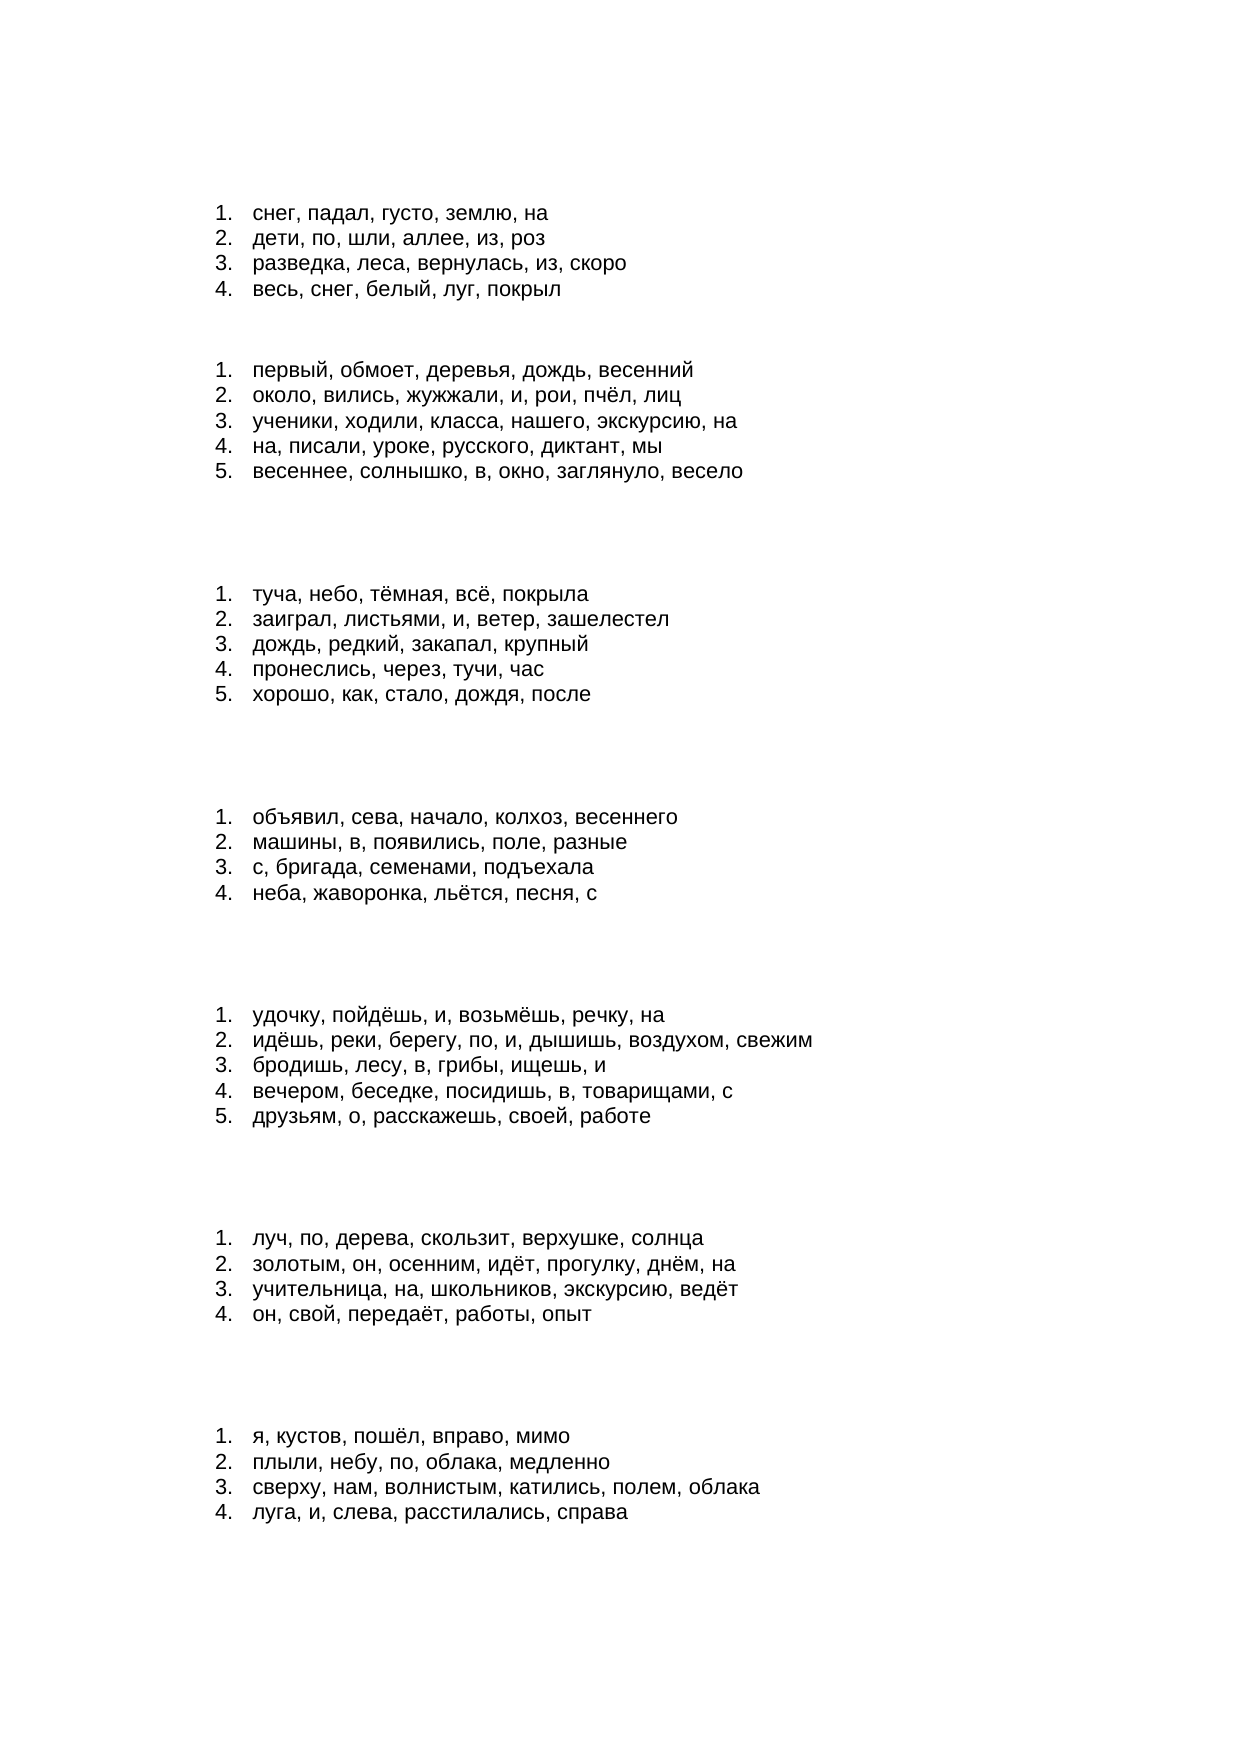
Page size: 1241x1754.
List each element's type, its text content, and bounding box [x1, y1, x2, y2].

list ученики, ходили, класса, нашего, экскурсию, на [215, 407, 1152, 433]
list снег, падал, густо, землю, на [215, 200, 1152, 225]
list первый, обмоет, деревья, дождь, весенний [215, 357, 1152, 382]
list плыли, небу, по, облака, медленно [215, 1448, 1152, 1474]
list сверху, нам, волнистым, катились, полем, облака [215, 1474, 1152, 1499]
list бродишь, лесу, в, грибы, ищешь, и [215, 1052, 1152, 1077]
list учительница, на, школьников, экскурсию, ведёт [215, 1276, 1152, 1301]
list туча, небо, тёмная, всё, покрыла [215, 580, 1152, 606]
list луга, и, слева, расстилались, справа [215, 1499, 1152, 1524]
list луч, по, дерева, скользит, верхушке, солнца [215, 1225, 1152, 1250]
list весеннее, солнышко, в, окно, заглянуло, весело [215, 458, 1152, 483]
list удочку, пойдёшь, и, возьмёшь, речку, на [215, 1002, 1152, 1027]
list я, кустов, пошёл, вправо, мимо [215, 1423, 1152, 1448]
list заиграл, листьями, и, ветер, зашелестел [215, 606, 1152, 631]
list хорошо, как, стало, дождя, после [215, 681, 1152, 706]
list друзьям, о, расскажешь, своей, работе [215, 1103, 1152, 1128]
list на, писали, уроке, русского, диктант, мы [215, 433, 1152, 458]
list идёшь, реки, берегу, по, и, дышишь, воздухом, свежим [215, 1027, 1152, 1052]
list с, бригада, семенами, подъехала [215, 854, 1152, 879]
list объявил, сева, начало, колхоз, весеннего [215, 804, 1152, 829]
list дождь, редкий, закапал, крупный [215, 631, 1152, 656]
list дети, по, шли, аллее, из, роз [215, 225, 1152, 250]
list машины, в, появились, поле, разные [215, 829, 1152, 854]
list весь, снег, белый, луг, покрыл [215, 275, 1152, 301]
list разведка, леса, вернулась, из, скоро [215, 250, 1152, 275]
list около, вились, жужжали, и, рои, пчёл, лиц [215, 382, 1152, 407]
list вечером, беседке, посидишь, в, товарищами, с [215, 1077, 1152, 1103]
list неба, жаворонка, льётся, песня, с [215, 879, 1152, 904]
list он, свой, передаёт, работы, опыт [215, 1301, 1152, 1326]
list золотым, он, осенним, идёт, прогулку, днём, на [215, 1250, 1152, 1276]
list пронеслись, через, тучи, час [215, 656, 1152, 681]
